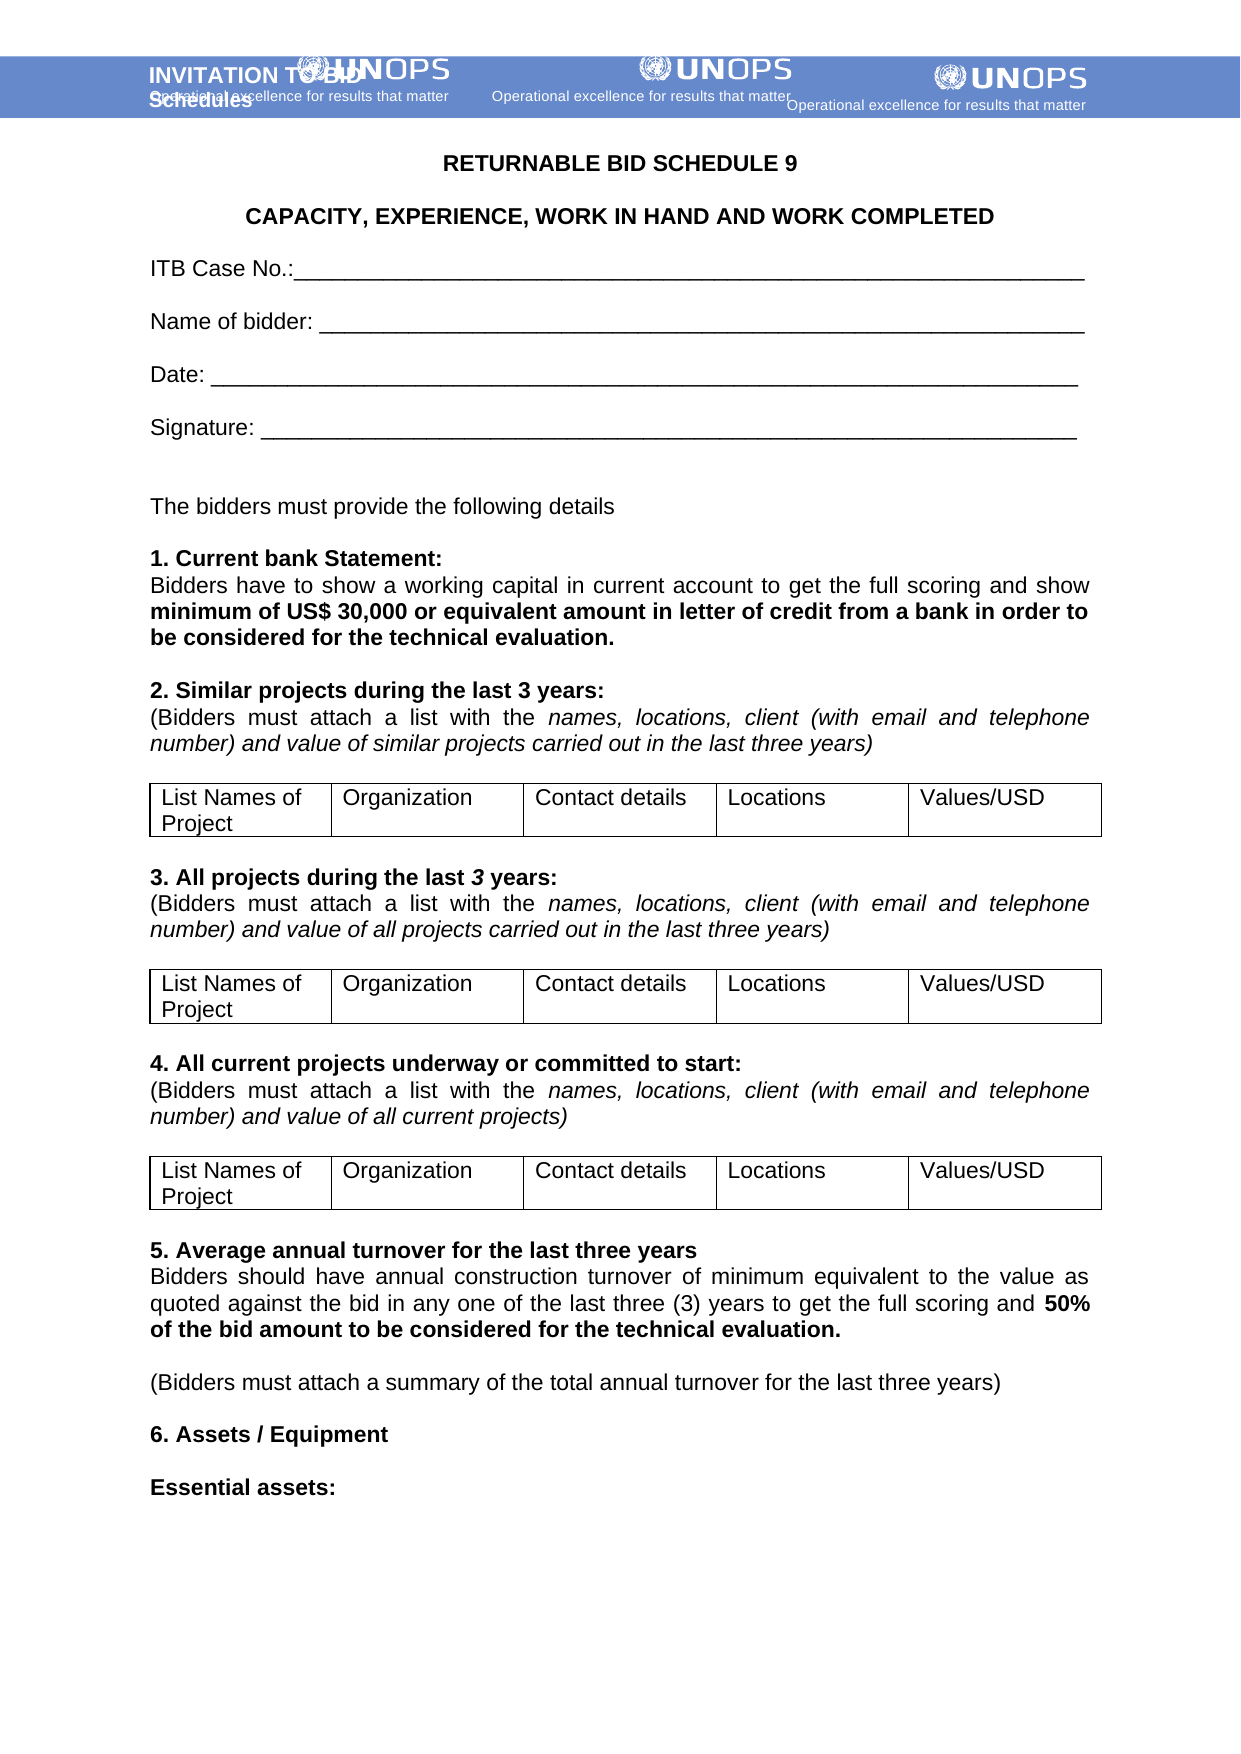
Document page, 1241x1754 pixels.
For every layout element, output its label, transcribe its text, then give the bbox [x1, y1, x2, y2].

text Capacity, Experience, Work In Hand And Work Completed [150, 203, 1090, 229]
table_header Contact details [524, 1157, 716, 1209]
table_header Values/USD [909, 970, 1101, 1023]
table_header List Names of Project [151, 1157, 331, 1209]
text Name of bidder: ____________________________________________________________ [150, 308, 1090, 334]
text Returnable Bid Schedule 9 [150, 150, 1090, 176]
text Signature: ________________________________________________________________ [150, 413, 1090, 440]
text 2. Similar projects during the last 3 years: [150, 677, 1090, 703]
text 6. Assets / Equipment [150, 1421, 1090, 1448]
table_header List Names of Project [151, 784, 331, 836]
table_header Values/USD [909, 784, 1101, 836]
text 5. Average annual turnover for the last three years [150, 1237, 1090, 1263]
text Bidders have to show a working capital in current account to get the full scoring and show minimum of US$ 30,000 or equivalent amount in letter of credit from a bank in order to be considered for the technical evaluation. [150, 572, 1090, 651]
text Date: ____________________________________________________________________ [150, 361, 1090, 387]
text (Bidders must attach a list with the names, locations, client (with email and telephone number) and value of all current projects) [150, 1077, 1090, 1129]
text 1. Current bank Statement: [150, 545, 1090, 572]
text (Bidders must attach a summary of the total annual turnover for the last three years) [150, 1368, 1090, 1395]
table_header Locations [717, 1157, 908, 1209]
table_header Organization [332, 970, 523, 1023]
text ITB Case No.:______________________________________________________________ [150, 255, 1090, 282]
text Bidders should have annual construction turnover of minimum equivalent to the value as quoted against the bid in any one of the last three (3) years to get the full scoring and 50% of the bid amount to be considered for the technical evaluation. [150, 1263, 1090, 1342]
table_header Organization [332, 784, 523, 836]
table_header Locations [717, 784, 908, 836]
text (Bidders must attach a list with the names, locations, client (with email and telephone number) and value of all projects carried out in the last three years) [150, 890, 1090, 943]
text Essential assets: [150, 1474, 1090, 1500]
table_header Organization [332, 1157, 523, 1209]
text 3. All projects during the last 3 years: [150, 864, 1090, 890]
table_header List Names of Project [151, 970, 331, 1023]
table_header Contact details [524, 784, 716, 836]
table_header Locations [717, 970, 908, 1023]
text 4. All current projects underway or committed to start: [150, 1050, 1090, 1077]
text (Bidders must attach a list with the names, locations, client (with email and telephone number) and value of similar projects carried out in the last three years) [150, 703, 1090, 756]
text The bidders must provide the following details [150, 493, 1090, 519]
table_header Contact details [524, 970, 716, 1023]
table_header Values/USD [909, 1157, 1101, 1209]
